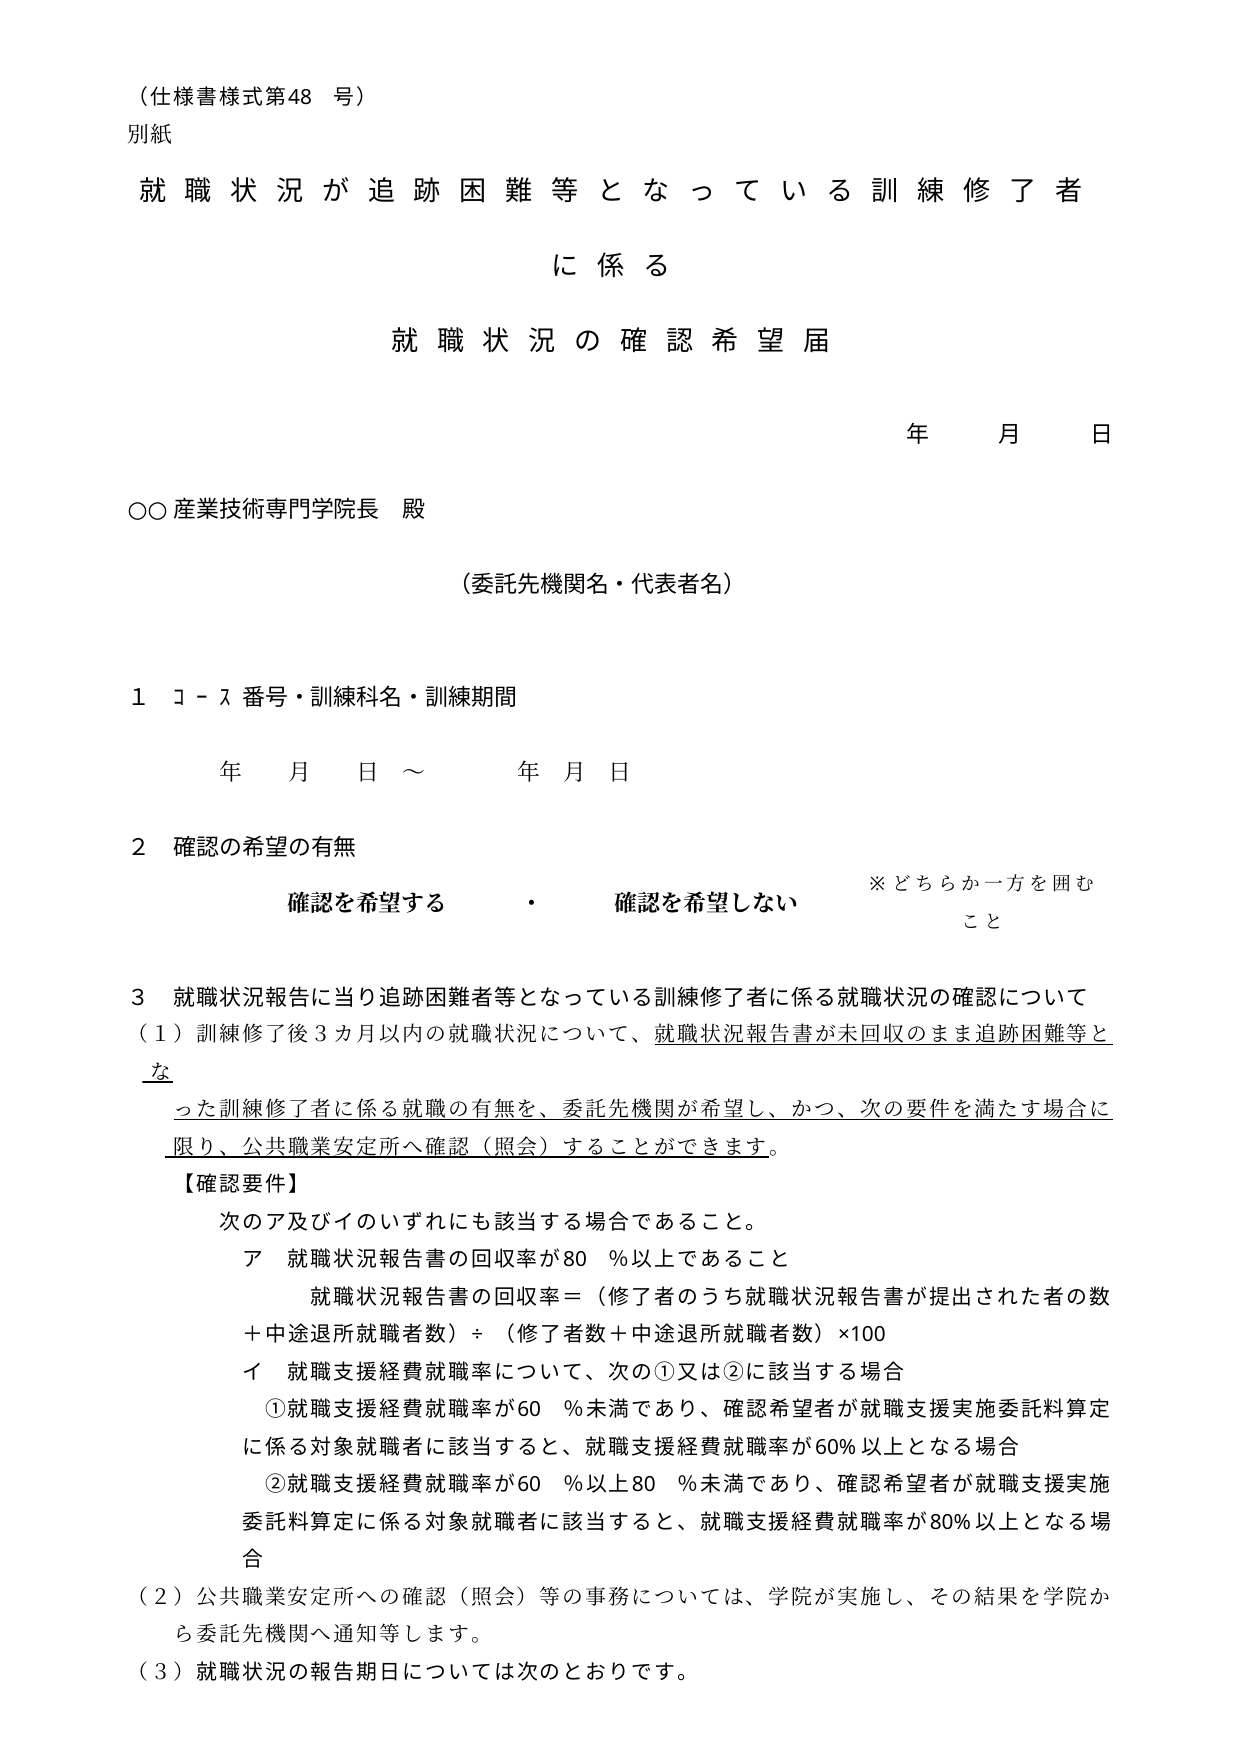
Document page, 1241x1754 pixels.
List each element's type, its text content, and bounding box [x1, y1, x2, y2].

table_header 確認を希望しない [557, 864, 838, 939]
text （仕様書様式第48号） [127, 77, 1113, 114]
text 年 月 日 [127, 414, 1113, 452]
table_header ・ [504, 864, 557, 939]
text ア 就職状況報告書の回収率が80％以上であること [127, 1239, 1113, 1277]
text （１）訓練修了後３カ月以内の就職状況について、就職状況報告書が未回収のまま追跡困難等とな [119, 1014, 1113, 1089]
text ①就職支援経費就職率が60％未満であり、確認希望者が就職支援実施委託料算定に係る対象就職者に該当すると、就職支援経費就職率が60%以上となる場合 [127, 1389, 1113, 1464]
text 年 月 日 ～ 年 月 日 [127, 752, 1113, 789]
text 次のア及びイのいずれにも該当する場合であること。 [127, 1202, 1113, 1239]
text ２ 確認の希望の有無 [127, 827, 1113, 864]
text イ 就職支援経費就職率について、次の①又は②に該当する場合 [127, 1352, 1113, 1389]
text った訓練修了者に係る就職の有無を、委託先機関が希望し、かつ、次の要件を満たす場合に限り、公共職業安定所へ確認（照会）することができます。 [165, 1089, 1113, 1164]
text 就職状況の確認希望届 [127, 302, 1113, 377]
text 就職状況が追跡困難等となっている訓練修了者に係る [127, 152, 1113, 302]
text （２）公共職業安定所への確認（照会）等の事務については、学院が実施し、その結果を学院から委託先機関へ通知等します。 [127, 1577, 1113, 1652]
text ３ 就職状況報告に当り追跡困難者等となっている訓練修了者に係る就職状況の確認について [127, 977, 1113, 1014]
text ○○産業技術専門学院長 殿 [127, 489, 1113, 527]
text ②就職支援経費就職率が60％以上80％未満であり、確認希望者が就職支援実施委託料算定に係る対象就職者に該当すると、就職支援経費就職率が80%以上となる場合 [127, 1464, 1113, 1577]
text 就職状況報告書の回収率＝（修了者のうち就職状況報告書が提出された者の数＋中途退所就職者数）÷（修了者数＋中途退所就職者数）×100 [127, 1277, 1113, 1352]
table_header 確認を希望する [217, 864, 503, 939]
text １ ｺｰｽ番号・訓練科名・訓練期間 [127, 677, 1113, 714]
text 【確認要件】 [127, 1164, 1113, 1202]
text 別紙 [127, 114, 1113, 152]
text （３）就職状況の報告期日については次のとおりです。 [127, 1652, 1113, 1689]
table_header ※どちらか一方を囲むこと [838, 864, 1118, 939]
text （委託先機関名・代表者名） [127, 564, 1113, 602]
